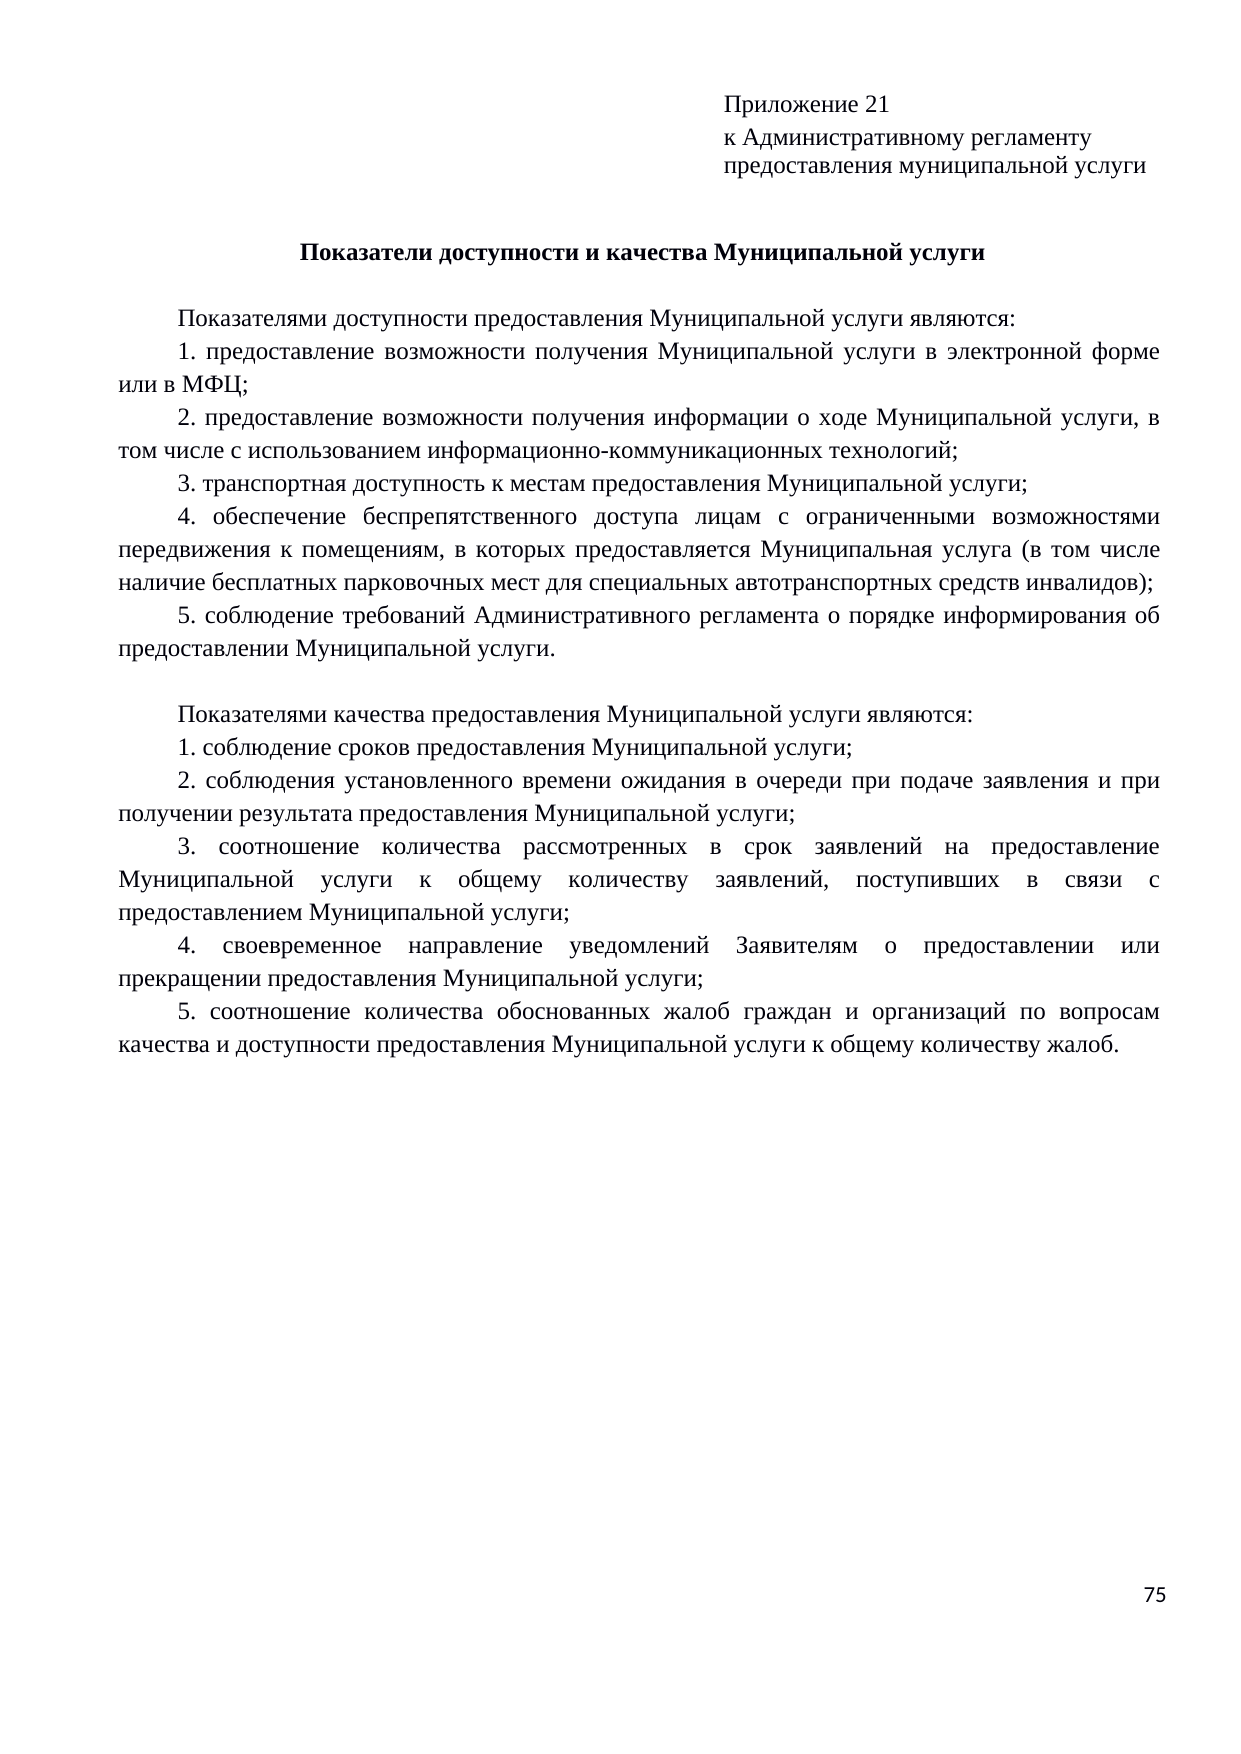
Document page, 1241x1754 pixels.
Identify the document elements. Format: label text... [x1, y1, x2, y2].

text 5. соблюдение требований Административного регламента о порядке информирования об предоставлении Муниципальной услуги. [118, 600, 1161, 662]
text 2. предоставление возможности получения информации о ходе Муниципальной услуги, в том числе с использованием информационно-коммуникационных технологий; [118, 402, 1161, 464]
subtitle Показатели доступности и качества Муниципальной услуги [118, 237, 1166, 265]
text 3. транспортная доступность к местам предоставления Муниципальной услуги; [118, 468, 1161, 497]
text 4. обеспечение беспрепятственного доступа лицам с ограниченными возможностями передвижения к помещениям, в которых предоставляется Муниципальная услуга (в том числе наличие бесплатных парковочных мест для специальных автотранспортных средств инвалидов); [118, 501, 1161, 596]
text 3. соотношение количества рассмотренных в срок заявлений на предоставление Муниципальной услуги к общему количеству заявлений, поступивших в связи с предоставлением Муниципальной услуги; [118, 831, 1161, 926]
text 4. своевременное направление уведомлений Заявителям о предоставлении или прекращении предоставления Муниципальной услуги; [118, 930, 1161, 992]
text 2. соблюдения установленного времени ожидания в очереди при подаче заявления и при получении результата предоставления Муниципальной услуги; [118, 765, 1161, 827]
text Показателями доступности предоставления Муниципальной услуги являются: [118, 303, 1161, 332]
text 5. соотношение количества обоснованных жалоб граждан и организаций по вопросам качества и доступности предоставления Муниципальной услуги к общему количеству жалоб. [118, 996, 1161, 1058]
text 1. предоставление возможности получения Муниципальной услуги в электронной форме или в МФЦ; [118, 336, 1161, 398]
subtitle Приложение 21 [723, 89, 1166, 117]
text Показателями качества предоставления Муниципальной услуги являются: [118, 699, 1161, 728]
text 1. соблюдение сроков предоставления Муниципальной услуги; [118, 732, 1161, 761]
text к Административному регламенту предоставления муниципальной услуги [723, 122, 1166, 179]
